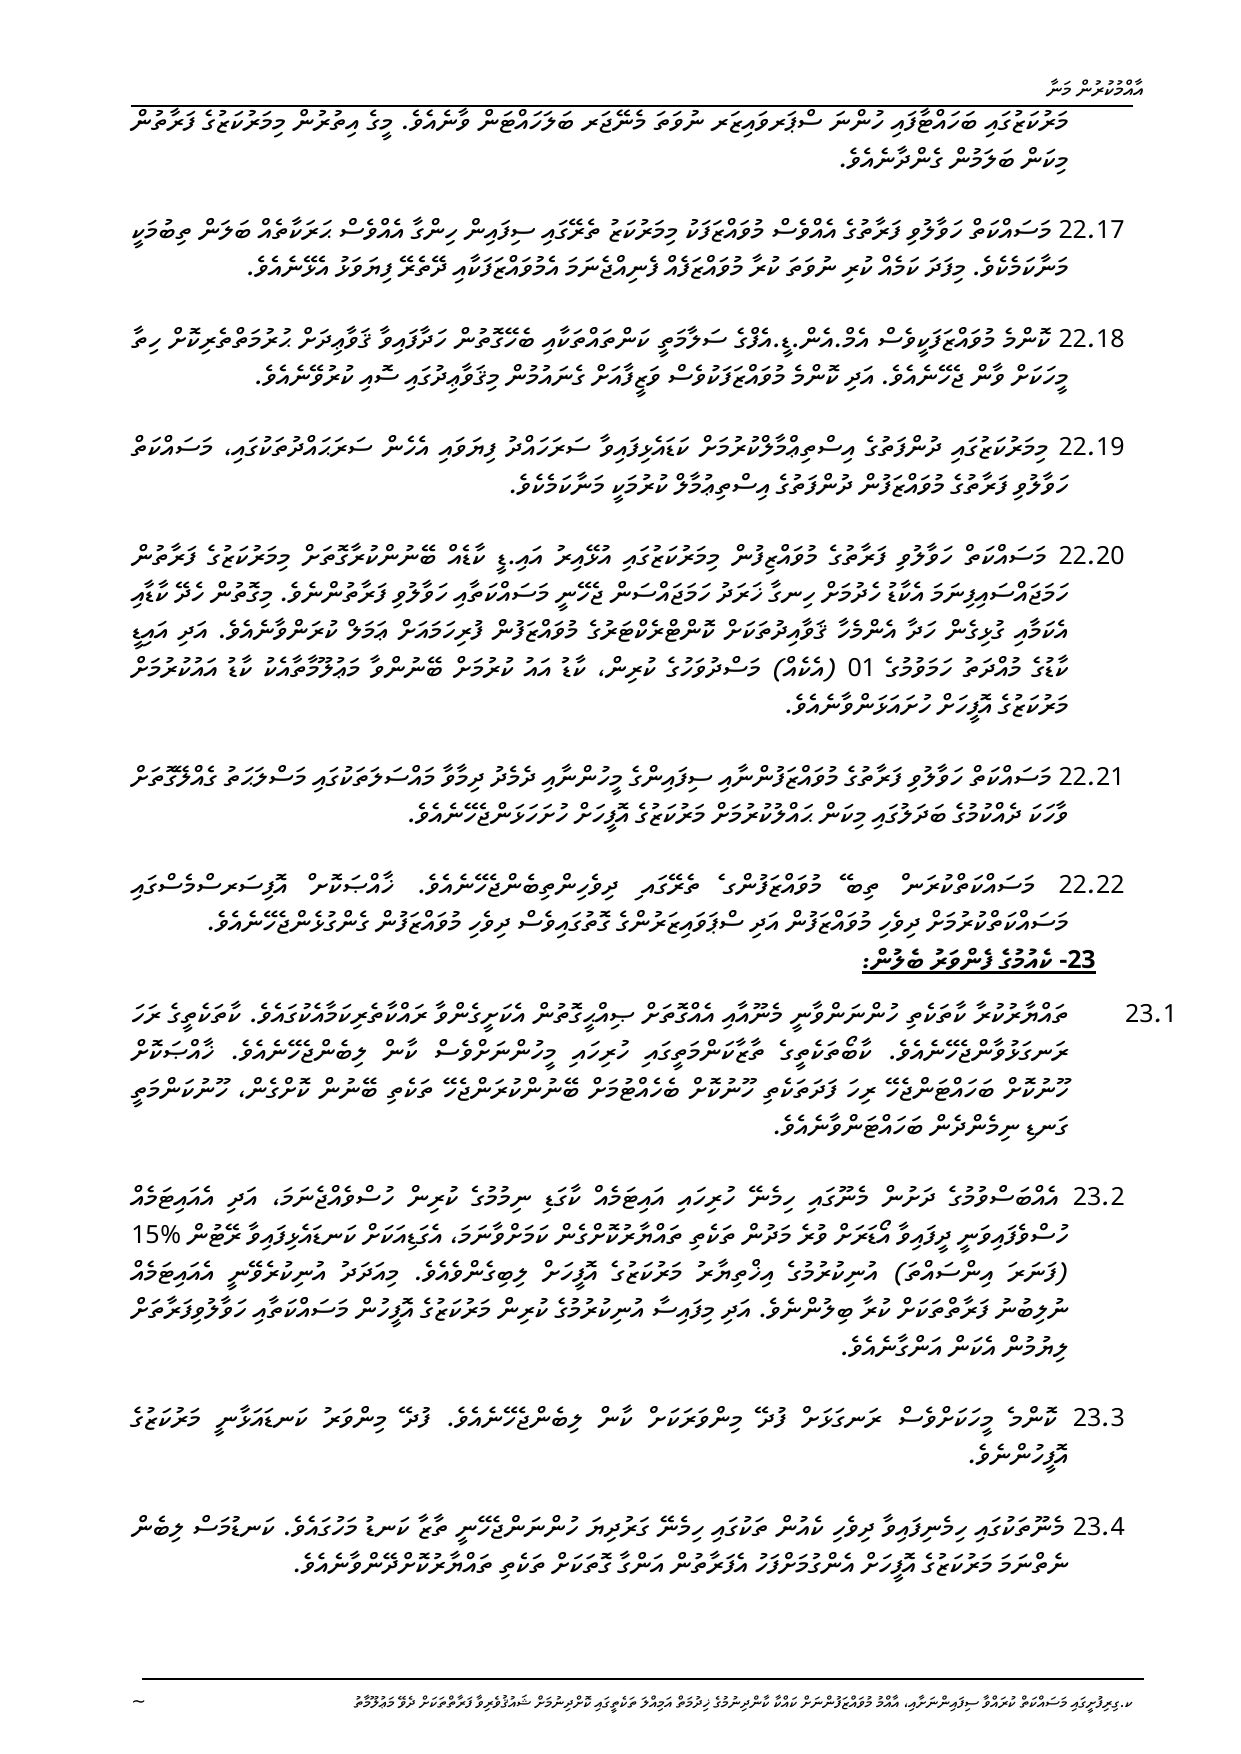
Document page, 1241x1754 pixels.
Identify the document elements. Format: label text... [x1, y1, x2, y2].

list 22.20 މަސައްކަތް ހަވާލުވި ފަރާތުގެ މުވައްޒިފުން މިމަރުކަޒުގައި އުޅޭއިރު އައި.ޑީ ކާޑެއް ބޭނުންކުރާގޮތަށް މިމަރުކަޒުގެ ފަރާތުން ހަމަޖައްސައިފިނަމަ އެކާޑު ހެދުމަށް ހިނގާ ޚަރަދު ހަމަޖައްސަން ޖެހޭނީ މަސައްކަތާއި ހަވާލުވި ފަރާތުންނެވެ. މިގޮތުން ހެދޭ ކާޑާއި އެކަމާއި ގުޅިގެން ހަދާ އެންމެހާ ޤަވާއިދުތަކަށް ކޮންޓްރެކްޓަރުގެ މުވައްޒަފުން ފުރިހަމައަށް ޢަމަލް ކުރަންވާނެއެވެ. އަދި އައިޑީ ކާޑުގެ މުއްދަތު ހަމަވުމުގެ 01 (އެކެއް) މަސްދުވަހުގެ ކުރިން، ކާޑު އައު ކުރުމަށް ބޭނުންވާ މަޢުލޫމާތާއެކު ކާޑު އައުކުރުމަށް މަރުކަޒުގެ އޮފީހަށް ހުށައަޅަންވާނެއެވެ. [131, 538, 1125, 724]
list 23.3 ކޮންމެ މީހަކަށްވެސް ރަނގަޅަށް ފުދޭ މިންވަރަކަށް ކާން ލިބެންޖެހޭނެއެވެ. ފުދޭ މިންވަރު ކަނޑައަޅާނީ މަރުކަޒުގެ އޮފީހުންނެވެ. [131, 1399, 1125, 1474]
list 22.21 މަސައްކަތް ހަވާލުވި ފަރާތުގެ މުވައްޒަފުންނާއި ސިފައިންގެ މީހުންނާއި ދެމެދު ދިމާވާ މައްސަލަތަކުގައި މަސްލަޙަތު ގެއްލޭގޮތަށް ވާހަކަ ދެއްކުމުގެ ބަދަލުގައި މިކަން ޙައްލުކުރުމަށް މަރުކަޒުގެ އޮފީހަށް ހުށަހަޅަންޖެހޭނެއެވެ. [131, 758, 1125, 833]
list 23.4 މެނޫތަކުގައި ހިމެނިފައިވާ ދިވެހި ކެއުން ތަކުގައި ހިމެނޭ ގަރުދިޔަ ހުންނަންޖެހޭނީ ތާޒާ ކަނޑު މަހުގައެވެ. ކަނޑުމަސް ލިބެން ނެތްނަމަ މަރުކަޒުގެ އޮފީހަށް އެންގުމަށްފަހު އެފަރާތުން އަންގާ ގޮތަކަށް ތަކެތި ތައްޔާރުކޮށްދޭންވާނެއެވެ. [131, 1508, 1125, 1583]
list 22.22 މަސައްކަތްކުރަން ތިބޭ މުވައްޒަފުންގެ ތެރޭގައި ދިވެހިންތިބެންޖެހޭނެއެވެ. ޚާއްޞަކޮށް އޮފިސަރސްމެސްގައި މަސައްކަތްކުރުމަށް ދިވެހި މުވައްޒަފުން އަދި ސްޕަވައިޒަރުންގެ ގޮތުގައިވެސް ދިވެހި މުވައްޒަފުން ގެންގުޅެންޖެހޭނެއެވެ. [131, 867, 1125, 941]
list 22.17 މަސައްކަތް ހަވާލުވި ފަރާތުގެ އެއްވެސް މުވައްޒަފަކު މިމަރުކަޒު ތެރޭގައި ސިފައިން ހިންގާ އެއްވެސް ޙަރަކާތެއް ބަލަން ތިބުމަކީ މަނާކަމެކެވެ. މިފަދަ ކަމެއް ކުރި ނުވަތަ ކުރާ މުވައްޒަފެއް ފެނިއްޖެނަމަ އެމުވައްޒަފަކާއި ދޭތެރޭ ފިޔަވަޅު އެޅޭނެއެވެ. [131, 212, 1125, 286]
list 22.19 މިމަރުކަޒުގައި ދުންފަތުގެ އިސްތިޢްމާލްކުރުމަށް ކަޑައެޅިފައިވާ ސަރަހައްދު ފިޔަވައި އެހެން ސަރަޙައްދުތަކުގައި، މަސައްކަތް ހަވާލުވި ފަރާތުގެ މުވައްޒަފުން ދުންފަތުގެ އިސްތިޢުމާލް ކުރުމަކީ މަނާކަމެކެވެ. [131, 429, 1125, 503]
list 23.2 އެއްބަސްވުމުގެ ދަށުން މެނޫގައި ހިމެނޭ ހުރިހައި އައިޓަމެއް ކާގަޑި ނިމުމުގެ ކުރިން ހުސްވެއްޖެނަމަ، އަދި އެއައިޓަމެއް ހުސްވެފައިވަނީ ދީފައިވާ އޯޑަރަށް ވުރެ މަދުން ތަކެތި ތައްޔާރުކޮށްގެން ކަމަށްވާނަމަ، އެގަޑިއަކަށް ކަނޑައެޅިފައިވާ ރޭޓުން %15 (ފަނަރަ އިންސައްތަ) އުނިކުރުމުގެ އިޚްތިޔާރު މަރުކަޒުގެ އޮފީހަށް ލިބިގެންވެއެވެ. މިއަދަދު އުނިކުރެވޭނީ އެއައިޓަމެއް ނުލިބުނު ފަރާތްތަކަށް ކުރާ ބިލުންނެވެ. އަދި މިފައިސާ އުނިކުރުމުގެ ކުރިން މަރުކަޒުގެ އޮފީހުން މަސައްކަތާއި ހަވާލުވިފަރާތަށް ލިޔުމުން އެކަން އަންގާނެއެވެ. [131, 1179, 1125, 1365]
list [131, 103, 1125, 178]
text 23- ކެއުމުގެ ފެންވަރު ބެލުން: [131, 941, 1096, 979]
list ތައްޔާރުކުރާ ކާތަކެތި ހުންނަންވާނީ މެނޫއާއި އެއްގޮތަށް ޞިއްޙީގޮތުން އެކަށީގެންވާ ރައްކާތެރިކަމާއެކުގައެވެ. ކާތަކެތީގެ ރަހަ ރަނގަޅުވާންޖެހޭނެއެވެ. ކާބޯތަކެތީގެ ތާޒާކަންމަތީގައި ހުރިހައި މީހުންނަށްވެސް ކާން ލިބެންޖެހޭނެއެވެ. ޚާއްޞަކޮށް ހޫނުކޮށް ބަހައްޓަންޖެހޭ ރިހަ ފަދަތަކެތި ހޫނުކޮށް ބެހެއްޓުމަށް ބޭނުންކުރަންޖެހޭ ތަކެތި ބޭނުން ކޮށްގެން، ހޫނުކަންމަތީ ގަނޑި ނިމެންދެން ބަހައްޓަންވާނެއެވެ. [131, 996, 1125, 1145]
list 22.18 ކޮންމެ މުވައްޒަފަކީވެސް އެމް.އެން.ޑީ.އެފްގެ ސަލާމަތީ ކަންތައްތަކާއި ބެހޭގޮތުން ހަދާފައިވާ ޤަވާޢިދަށް ޙުރުމަތްތެރިކޮށް ހިތާ މީހަކަށް ވާން ޖެހޭނެއެވެ. އަދި ކޮންމެ މުވައްޒަފަކުވެސް ވަޒީފާއަށް ގެނައުމުން މިޤަވާޢިދުގައި ސޮއި ކުރުވޭނެއެވެ. [131, 320, 1125, 395]
